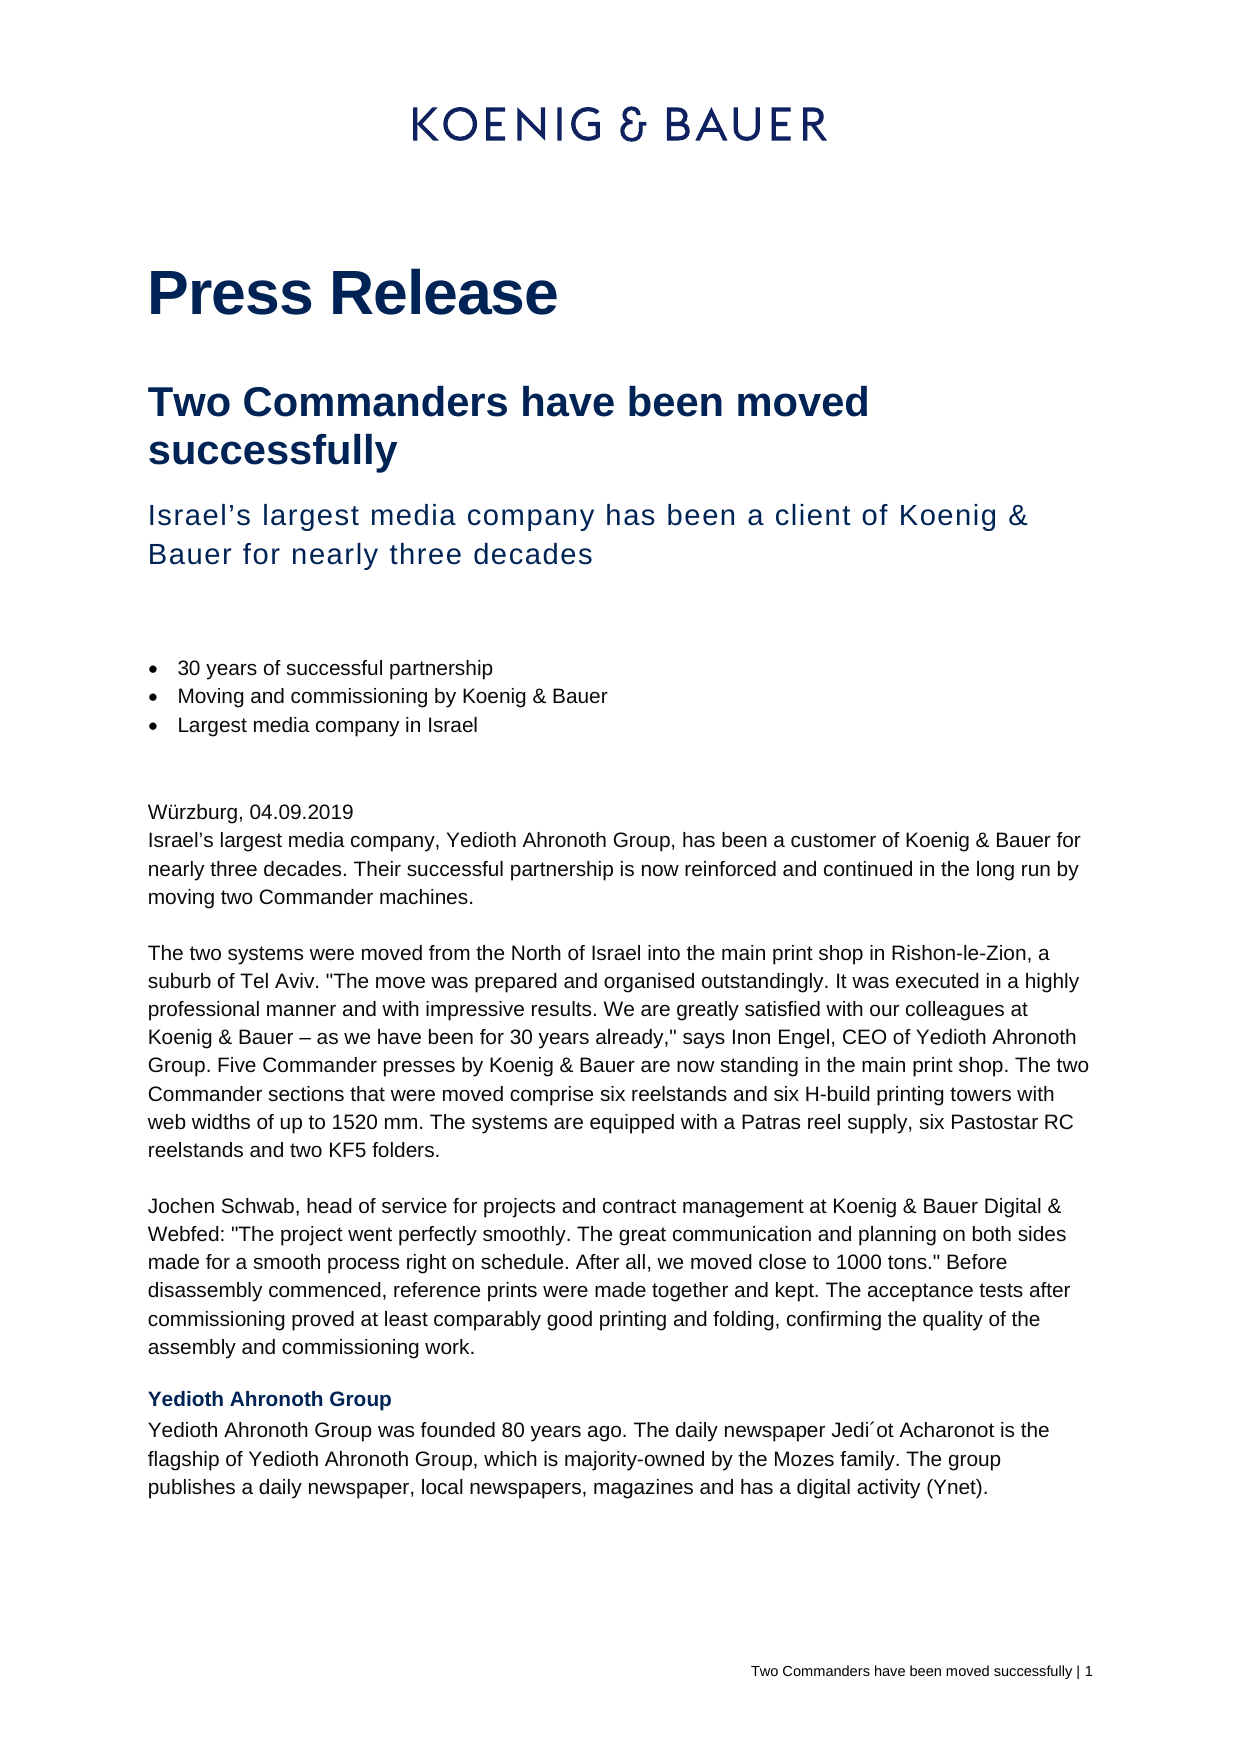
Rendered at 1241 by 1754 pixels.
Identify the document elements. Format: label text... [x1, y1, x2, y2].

text Largest media company in Israel [148, 709, 1092, 737]
text Würzburg, 04.09.2019 Israel’s largest media company, Yedioth Ahronoth Group, has been a customer of Koenig & Bauer for nearly three decades. Their successful partnership is now reinforced and continued in the long run by moving two Commander machines. [148, 796, 1092, 908]
text Jochen Schwab, head of service for projects and contract management at Koenig & Bauer Digital & Webfed: "The project went perfectly smoothly. The great communication and planning on both sides made for a smooth process right on schedule. After all, we moved close to 1000 tons." Before disassembly commenced, reference prints were made together and kept. The acceptance tests after commissioning proved at least comparably good printing and folding, confirming the quality of the assembly and commissioning work. [148, 1190, 1092, 1358]
text The two systems were moved from the North of Israel into the main print shop in Rishon-le-Zion, a suburb of Tel Aviv. "The move was prepared and organised outstandingly. It was executed in a highly professional manner and with impressive results. We are greatly satisfied with our colleagues at Koenig & Bauer – as we have been for 30 years already," says Inon Engel, CEO of Yedioth Ahronoth Group. Five Commander presses by Koenig & Bauer are now standing in the main print shop. The two Commander sections that were moved comprise six reelstands and six H-build printing towers with web widths of up to 1520 mm. The systems are equipped with a Patras reel supply, six Pastostar RC reelstands and two KF5 folders. [148, 937, 1092, 1162]
title Press Release [148, 256, 1092, 327]
text Moving and commissioning by Koenig & Bauer [148, 681, 1092, 709]
text 30 years of successful partnership [148, 653, 1092, 681]
text Israel’s largest media company has been a client of Koenig & Bauer for nearly three decades [148, 498, 1092, 570]
text Yedioth Ahronoth Group was founded 80 years ago. The daily newspaper Jedi´ot Acharonot is the flagship of Yedioth Ahronoth Group, which is majority-owned by the Mozes family. The group publishes a daily newspaper, local newspapers, magazines and has a digital activity (Ynet). [148, 1414, 1092, 1498]
subtitle Two Commanders have been moved successfully [148, 377, 1092, 473]
subtitle Yedioth Ahronoth Group [148, 1387, 1092, 1411]
